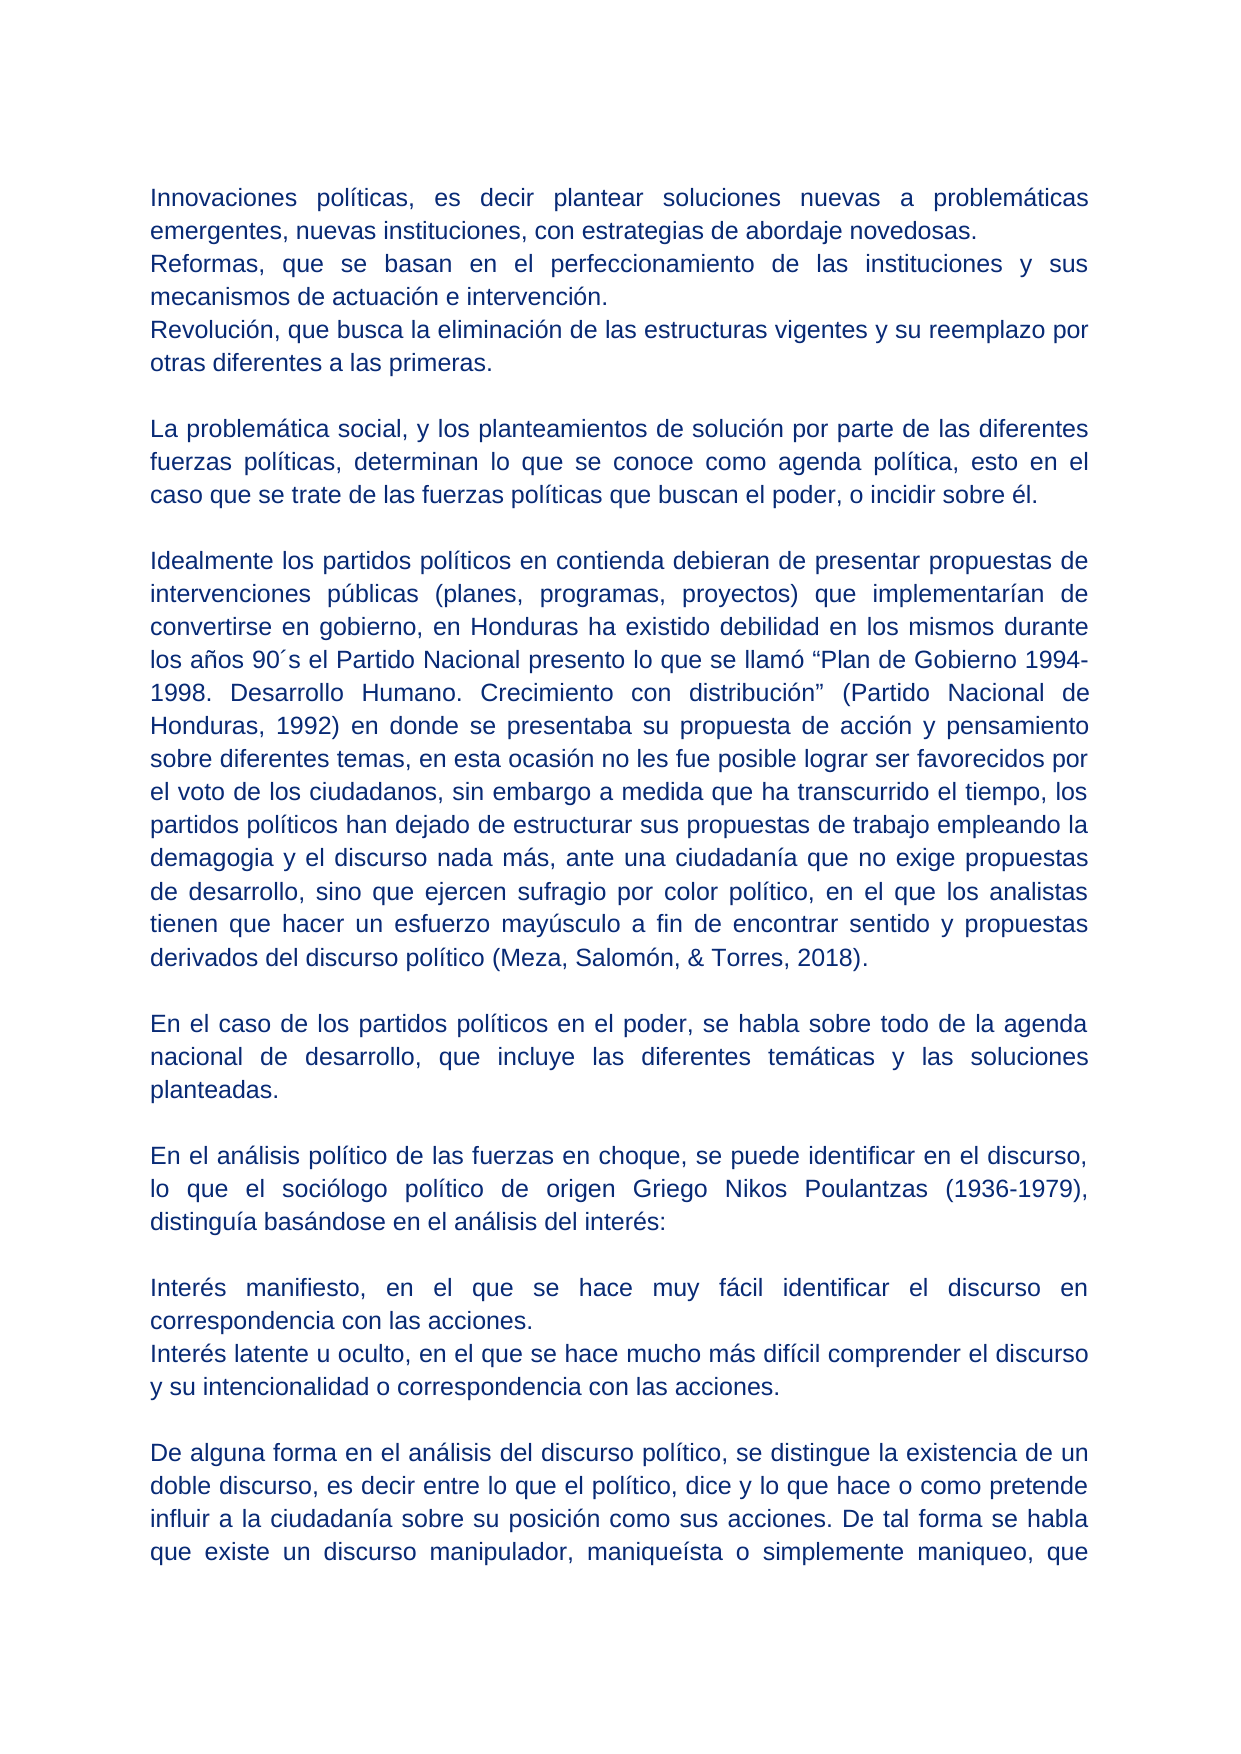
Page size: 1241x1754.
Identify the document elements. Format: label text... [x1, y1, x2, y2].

text En el caso de los partidos políticos en el poder, se habla sobre todo de la agenda nacional de desarrollo, que incluye las diferentes temáticas y las soluciones planteadas. [150, 1008, 1090, 1103]
text Reformas, que se basan en el perfeccionamiento de las instituciones y sus mecanismos de actuación e intervención. [150, 249, 1090, 311]
text Revolución, que busca la eliminación de las estructuras vigentes y su reemplazo por otras diferentes a las primeras. [150, 315, 1090, 377]
text Interés latente u oculto, en el que se hace mucho más difícil comprender el discurso y su intencionalidad o correspondencia con las acciones. [150, 1339, 1090, 1401]
text Idealmente los partidos políticos en contienda debieran de presentar propuestas de intervenciones públicas (planes, programas, proyectos) que implementarían de convertirse en gobierno, en Honduras ha existido debilidad en los mismos durante los años 90´s el Partido Nacional presento lo que se llamó “Plan de Gobierno 1994-1998. Desarrollo Humano. Crecimiento con distribución” en donde se presentaba su propuesta de acción y pensamiento sobre diferentes temas, en esta ocasión no les fue posible lograr ser favorecidos por el voto de los ciudadanos, sin embargo a medida que ha transcurrido el tiempo, los partidos políticos han dejado de estructurar sus propuestas de trabajo empleando la demagogia y el discurso nada más, ante una ciudadanía que no exige propuestas de desarrollo, sino que ejercen sufragio por color político, en el que los analistas tienen que hacer un esfuerzo mayúsculo a fin de encontrar sentido y propuestas derivados del discurso político . [150, 546, 1090, 971]
text Interés manifiesto, en el que se hace muy fácil identificar el discurso en correspondencia con las acciones. [150, 1273, 1090, 1334]
text La problemática social, y los planteamientos de solución por parte de las diferentes fuerzas políticas, determinan lo que se conoce como agenda política, esto en el caso que se trate de las fuerzas políticas que buscan el poder, o incidir sobre él. [150, 414, 1090, 509]
text En el análisis político de las fuerzas en choque, se puede identificar en el discurso, lo que el sociólogo político de origen Griego Nikos Poulantzas (1936-1979), distinguía basándose en el análisis del interés: [150, 1141, 1090, 1235]
text Innovaciones políticas, es decir plantear soluciones nuevas a problemáticas emergentes, nuevas instituciones, con estrategias de abordaje novedosas. [150, 183, 1090, 245]
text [150, 1438, 1090, 1566]
